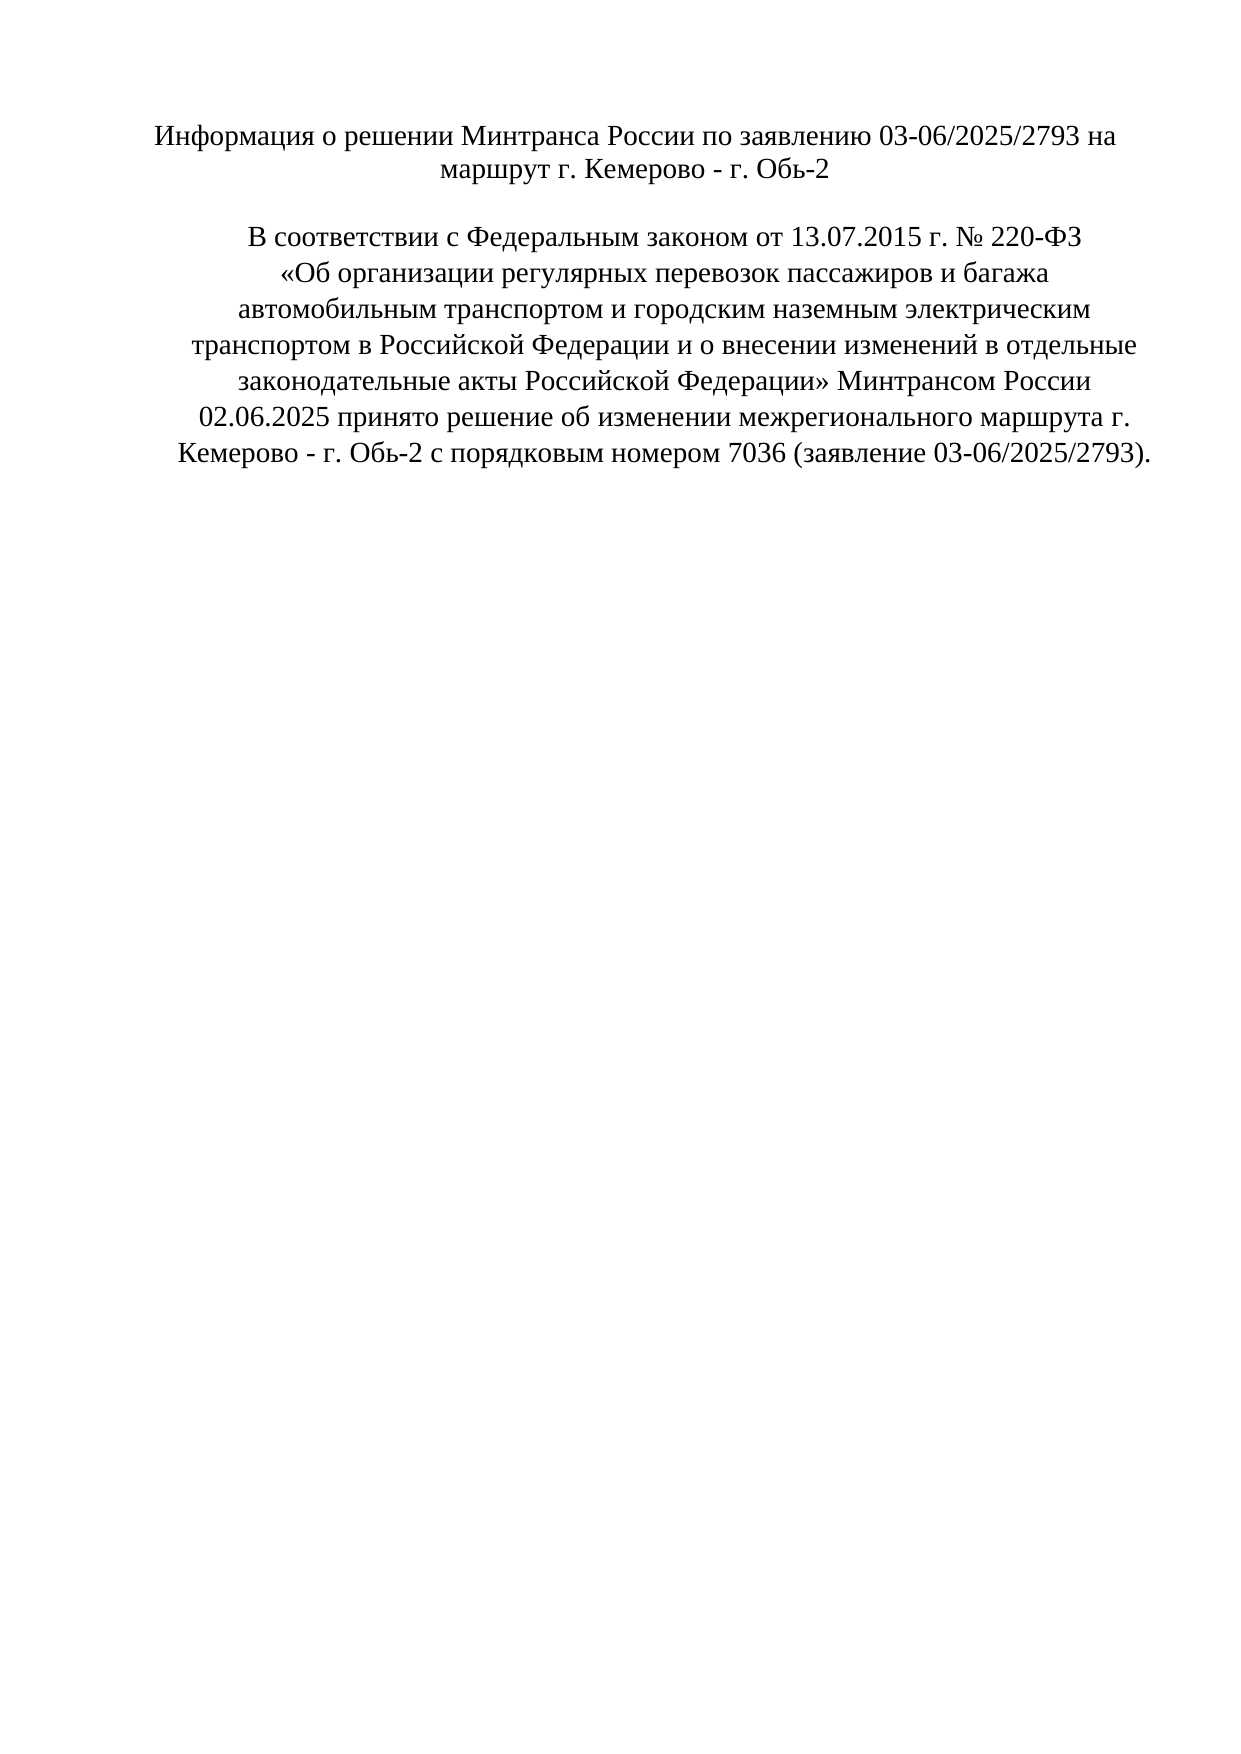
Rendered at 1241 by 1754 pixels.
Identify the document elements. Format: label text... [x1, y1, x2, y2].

text Информация о решении Минтранса России по заявлению 03-06/2025/2793 на маршрут г. Кемерово - г. Обь-2 [118, 118, 1152, 185]
text В соответствии с Федеральным законом от 13.07.2015 г. № 220-ФЗ «Об организации регулярных перевозок пассажиров и багажа автомобильным транспортом и городским наземным электрическим транспортом в Российской Федерации и о внесении изменений в отдельные законодательные акты Российской Федерации» Минтрансом России 02.06.2025 принято решение об изменении межрегионального маршрута г. Кемерово - г. Обь-2 с порядковым номером 7036 (заявление 03-06/2025/2793). [177, 219, 1152, 469]
